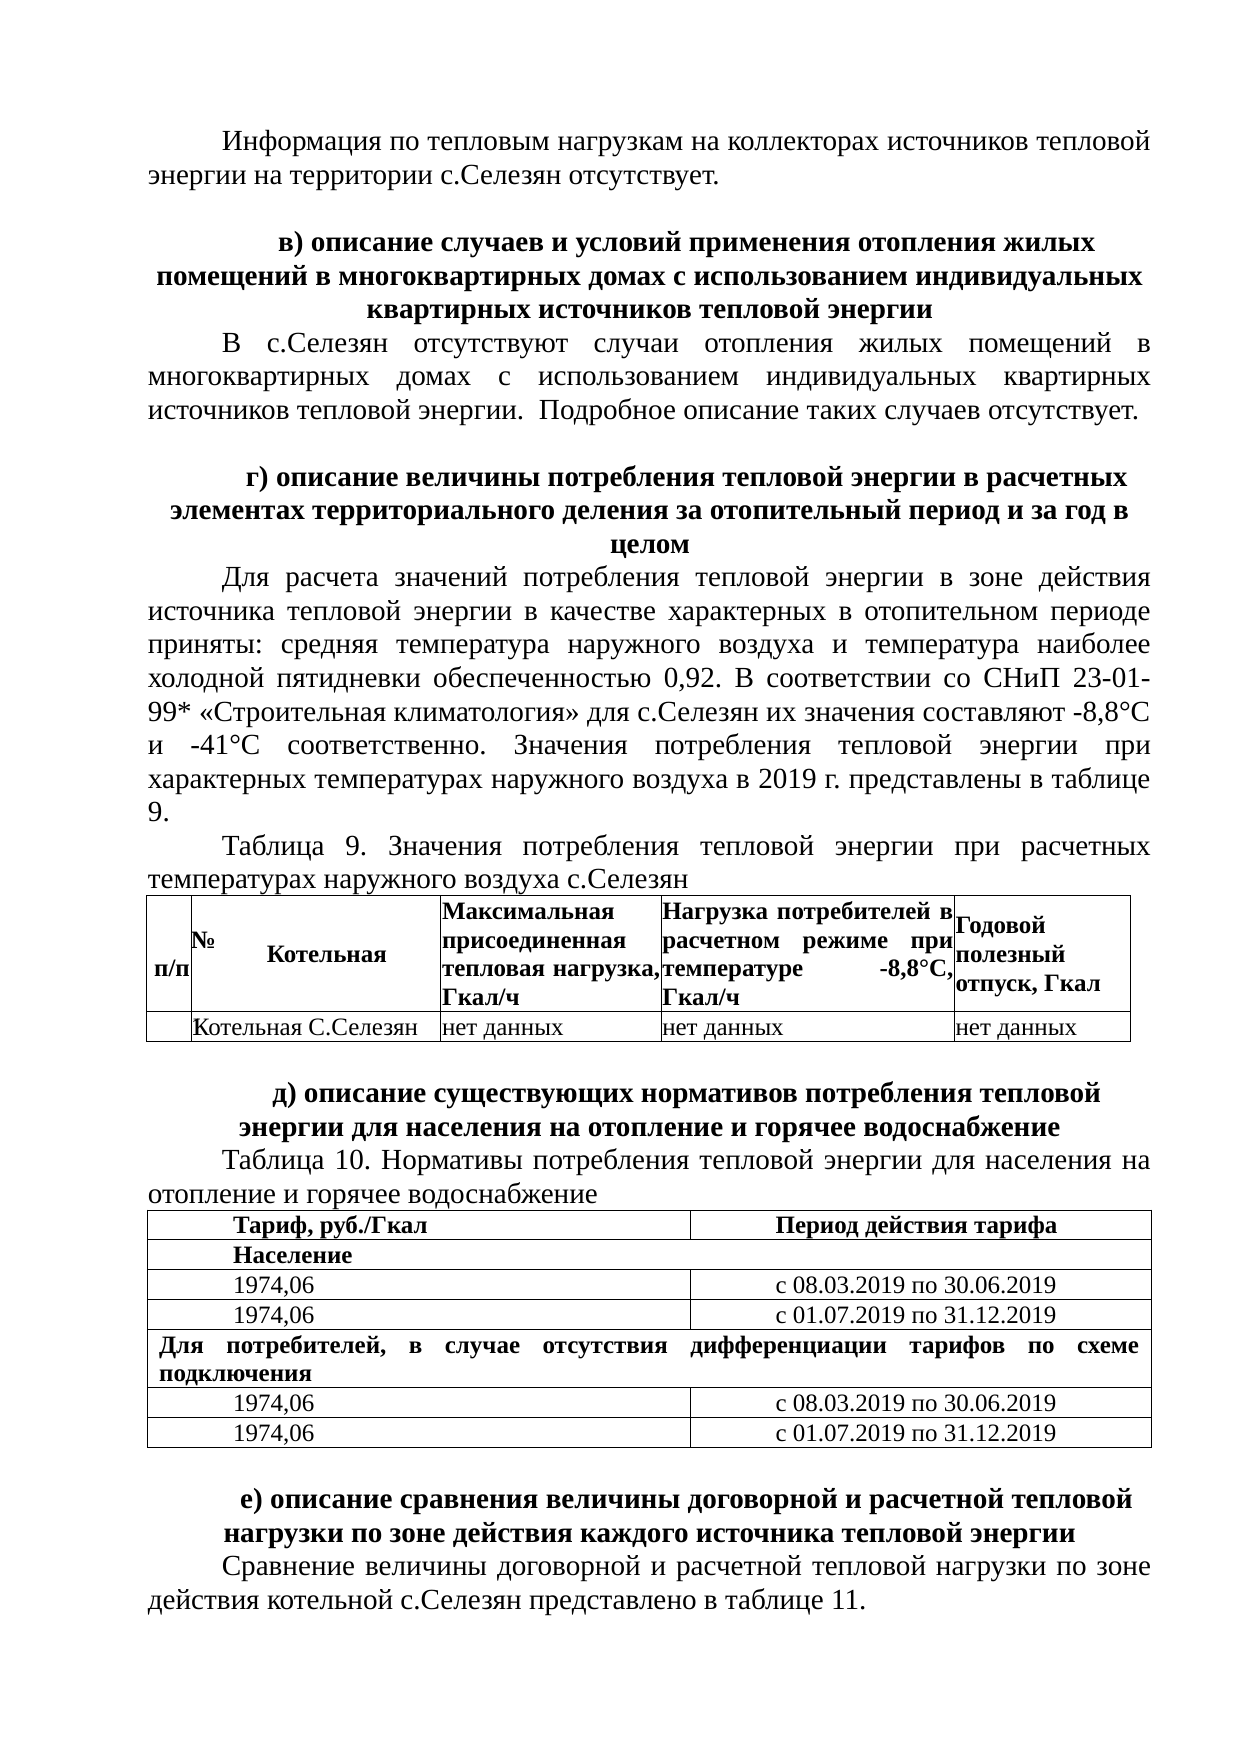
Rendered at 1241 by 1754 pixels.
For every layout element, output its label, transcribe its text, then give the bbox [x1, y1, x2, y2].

table_cell с 01.07.2019 по 31.12.2019 [691, 1418, 1151, 1447]
table_cell с 08.03.2019 по 30.06.2019 [691, 1270, 1151, 1299]
table_cell 1974,06 [148, 1270, 690, 1299]
text Для расчета значений потребления тепловой энергии в зоне действия источника тепловой энергии в качестве характерных в отопительном периоде приняты: средняя температура наружного воздуха и температура наиболее холодной пятидневки обеспеченностью 0,92. В соответствии со СНиП 23-01-99* «Строительная климатология» для с.Селезян их значения составляют -8,8°С и -41°С соответственно. Значения потребления тепловой энергии при характерных температурах наружного воздуха в 2019 г. представлены в таблице 9. [148, 559, 1152, 828]
table_cell Котельная С.Селезян [192, 1012, 440, 1041]
table_cell с 08.03.2019 по 30.06.2019 [691, 1388, 1151, 1417]
text д) описание существующих нормативов потребления тепловой энергии для населения на отопление и горячее водоснабжение [148, 1075, 1152, 1142]
text Сравнение величины договорной и расчетной тепловой нагрузки по зоне действия котельной с.Селезян представлено в таблице 11. [148, 1548, 1152, 1616]
table_cell 1974,06 [148, 1388, 690, 1417]
table_cell нет данных [662, 1012, 954, 1041]
text Таблица 9. Значения потребления тепловой энергии при расчетных температурах наружного воздуха с.Селезян [148, 828, 1152, 895]
text г) описание величины потребления тепловой энергии в расчетных элементах территориального деления за отопительный период и за год в целом [148, 459, 1152, 559]
table_cell 1974,06 [148, 1300, 690, 1329]
table_header Годовой полезный отпуск, Гкал [955, 896, 1130, 1011]
table_cell Население [148, 1240, 1151, 1269]
table_cell нет данных [441, 1012, 661, 1041]
text в) описание случаев и условий применения отопления жилых помещений в многоквартирных домах с использованием индивидуальных квартирных источников тепловой энергии [148, 224, 1152, 325]
table_header Период действия тарифа [691, 1211, 1151, 1239]
text е) описание сравнения величины договорной и расчетной тепловой нагрузки по зоне действия каждого источника тепловой энергии [148, 1481, 1152, 1548]
table_cell Для потребителей, в случае отсутствия дифференциации тарифов по схеме подключения [148, 1330, 1151, 1387]
text В с.Селезян отсутствуют случаи отопления жилых помещений в многоквартирных домах с использованием индивидуальных квартирных источников тепловой энергии. Подробное описание таких случаев отсутствует. [148, 325, 1152, 425]
table_header Нагрузка потребителей в расчетном режиме при температуре -8,8°С, Гкал/ч [662, 896, 954, 1011]
table_cell 1974,06 [148, 1418, 690, 1447]
table_header Максимальная присоединенная тепловая нагрузка, Гкал/ч [441, 896, 661, 1011]
text Таблица 10. Нормативы потребления тепловой энергии для населения на отопление и горячее водоснабжение [148, 1142, 1152, 1209]
table_cell нет данных [955, 1012, 1130, 1041]
text Информация по тепловым нагрузкам на коллекторах источников тепловой энергии на территории с.Селезян отсутствует. [148, 123, 1152, 191]
table_header Тариф, руб./Гкал [148, 1211, 690, 1239]
table_header № п/п [147, 896, 191, 1011]
table_cell 1 [147, 1012, 191, 1041]
table_cell с 01.07.2019 по 31.12.2019 [691, 1300, 1151, 1329]
table_header Котельная [192, 896, 440, 1011]
